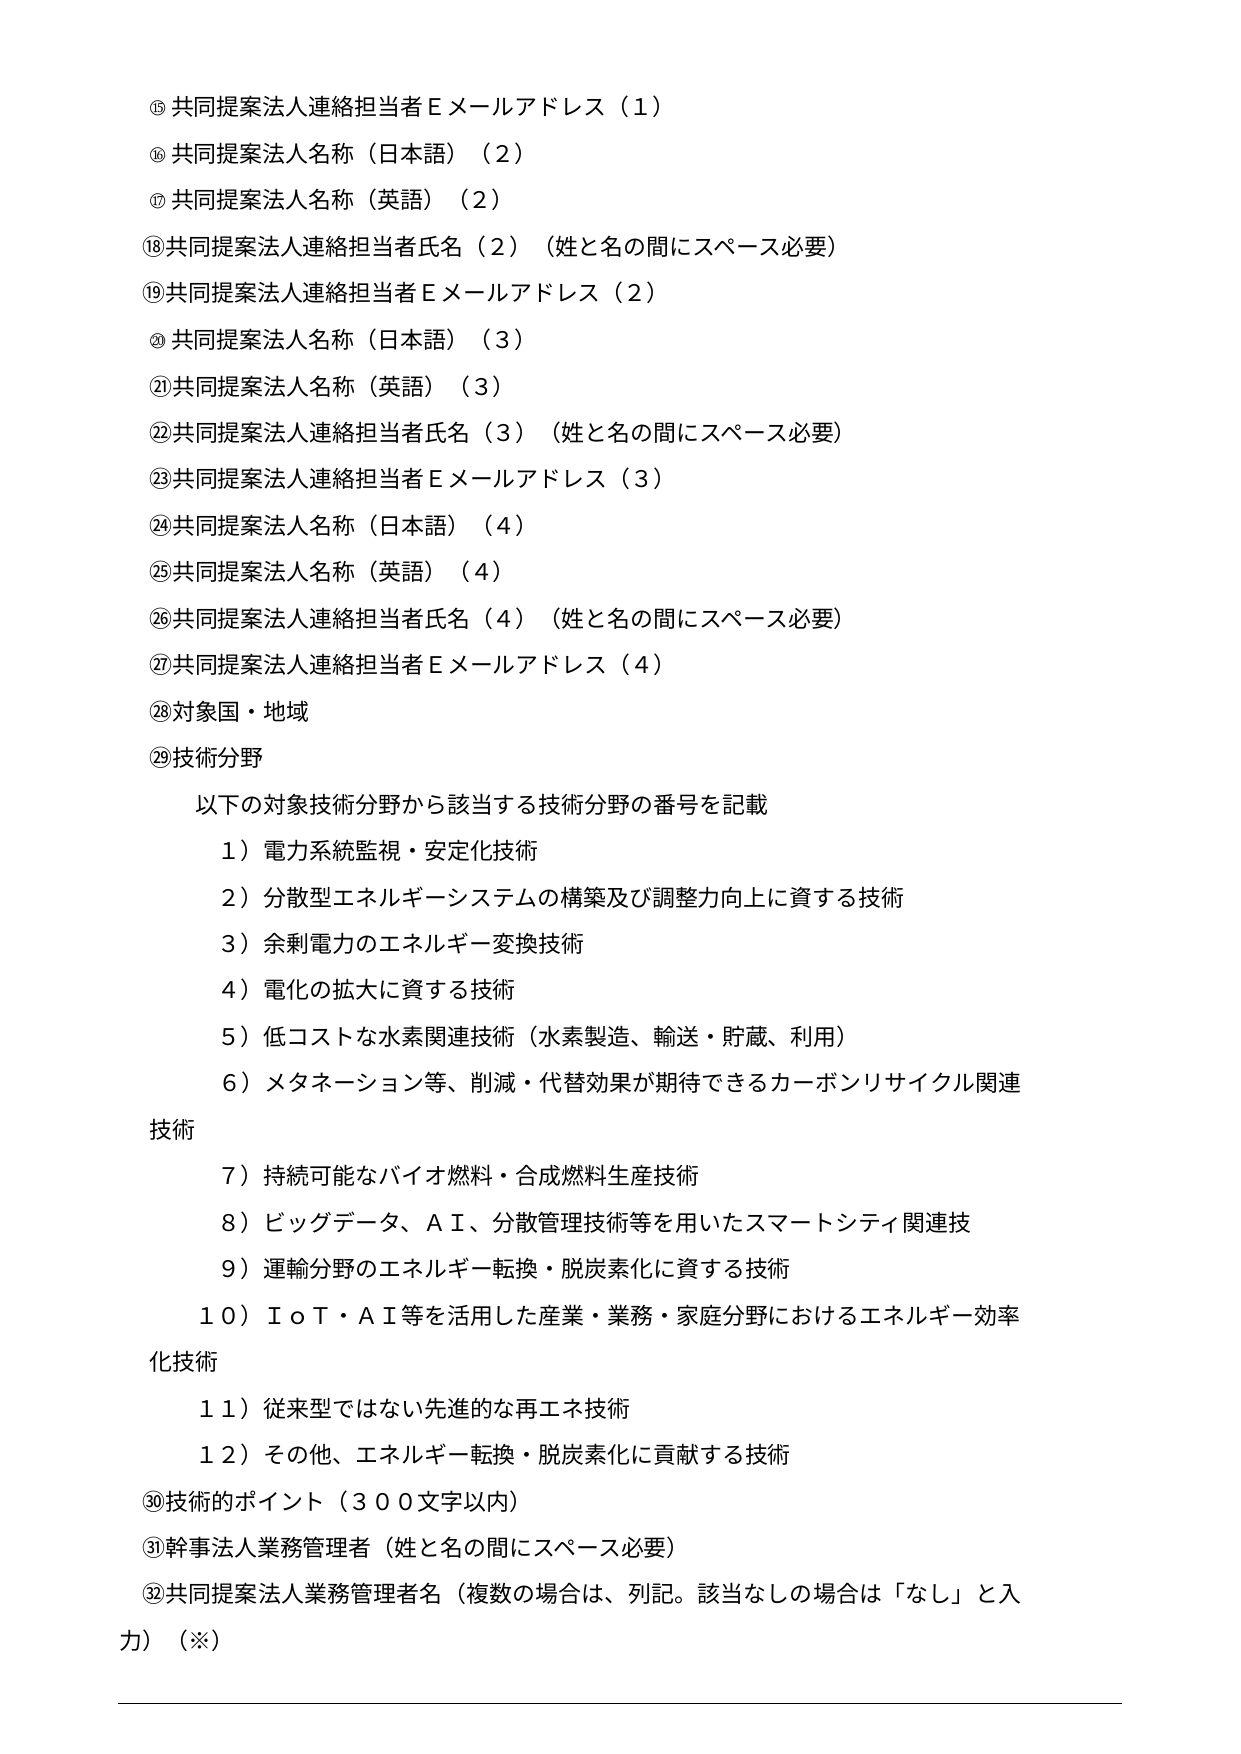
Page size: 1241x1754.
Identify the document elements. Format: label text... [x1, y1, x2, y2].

text ㉖共同提案法人連絡担当者氏名（４）（姓と名の間にスペース必要） [149, 601, 1021, 634]
text １）電力系統監視・安定化技術 [149, 833, 1021, 866]
text ８）ビッグデータ、ＡＩ、分散管理技術等を用いたスマートシティ関連技 [149, 1204, 1021, 1238]
text ㉙技術分野 [149, 740, 1021, 773]
text ３）余剰電力のエネルギー変換技術 [149, 926, 1021, 959]
text ⑰共同提案法人名称（英語）（２） [149, 182, 1021, 215]
text ㉑共同提案法人名称（英語）（３） [149, 368, 1021, 402]
text ２）分散型エネルギーシステムの構築及び調整力向上に資する技術 [149, 879, 1021, 913]
text １１）従来型ではない先進的な再エネ技術 [149, 1390, 1021, 1424]
text ㉕共同提案法人名称（英語）（４） [149, 554, 1021, 587]
text ㉗共同提案法人連絡担当者Ｅメールアドレス（４） [149, 647, 1021, 680]
text ⑮共同提案法人連絡担当者Ｅメールアドレス（１） [149, 89, 1021, 122]
text ４）電化の拡大に資する技術 [149, 972, 1021, 1006]
text １２）その他、エネルギー転換・脱炭素化に貢献する技術 [149, 1437, 1021, 1470]
text 以下の対象技術分野から該当する技術分野の番号を記載 [149, 786, 1021, 820]
text ㉔共同提案法人名称（日本語）（４） [149, 508, 1021, 541]
text ㉚技術的ポイント（３００文字以内） [119, 1483, 1021, 1517]
text ㉛幹事法人業務管理者（姓と名の間にスペース必要） [119, 1530, 1021, 1563]
text ㉓共同提案法人連絡担当者Ｅメールアドレス（３） [149, 461, 1021, 494]
text ⑳共同提案法人名称（日本語）（３） [149, 322, 1021, 355]
text ５）低コストな水素関連技術（水素製造、輸送・貯蔵、利用） [149, 1019, 1021, 1052]
text ⑲共同提案法人連絡担当者Ｅメールアドレス（２） [119, 275, 1021, 308]
text １０）ＩｏＴ・ＡＩ等を活用した産業・業務・家庭分野におけるエネルギー効率化技術 [149, 1297, 1021, 1377]
text ㉒共同提案法人連絡担当者氏名（３）（姓と名の間にスペース必要） [149, 415, 1021, 448]
text ９）運輸分野のエネルギー転換・脱炭素化に資する技術 [149, 1251, 1021, 1284]
text ㉜共同提案法人業務管理者名（複数の場合は、列記。該当なしの場合は「なし」と入力）（※） [119, 1576, 1021, 1656]
text ⑯共同提案法人名称（日本語）（２） [149, 135, 1021, 169]
text ⑱共同提案法人連絡担当者氏名（２）（姓と名の間にスペース必要） [119, 229, 1021, 262]
text ㉘対象国・地域 [149, 693, 1021, 727]
text ７）持続可能なバイオ燃料・合成燃料生産技術 [149, 1158, 1021, 1191]
text ６）メタネーション等、削減・代替効果が期待できるカーボンリサイクル関連技術 [149, 1065, 1021, 1145]
